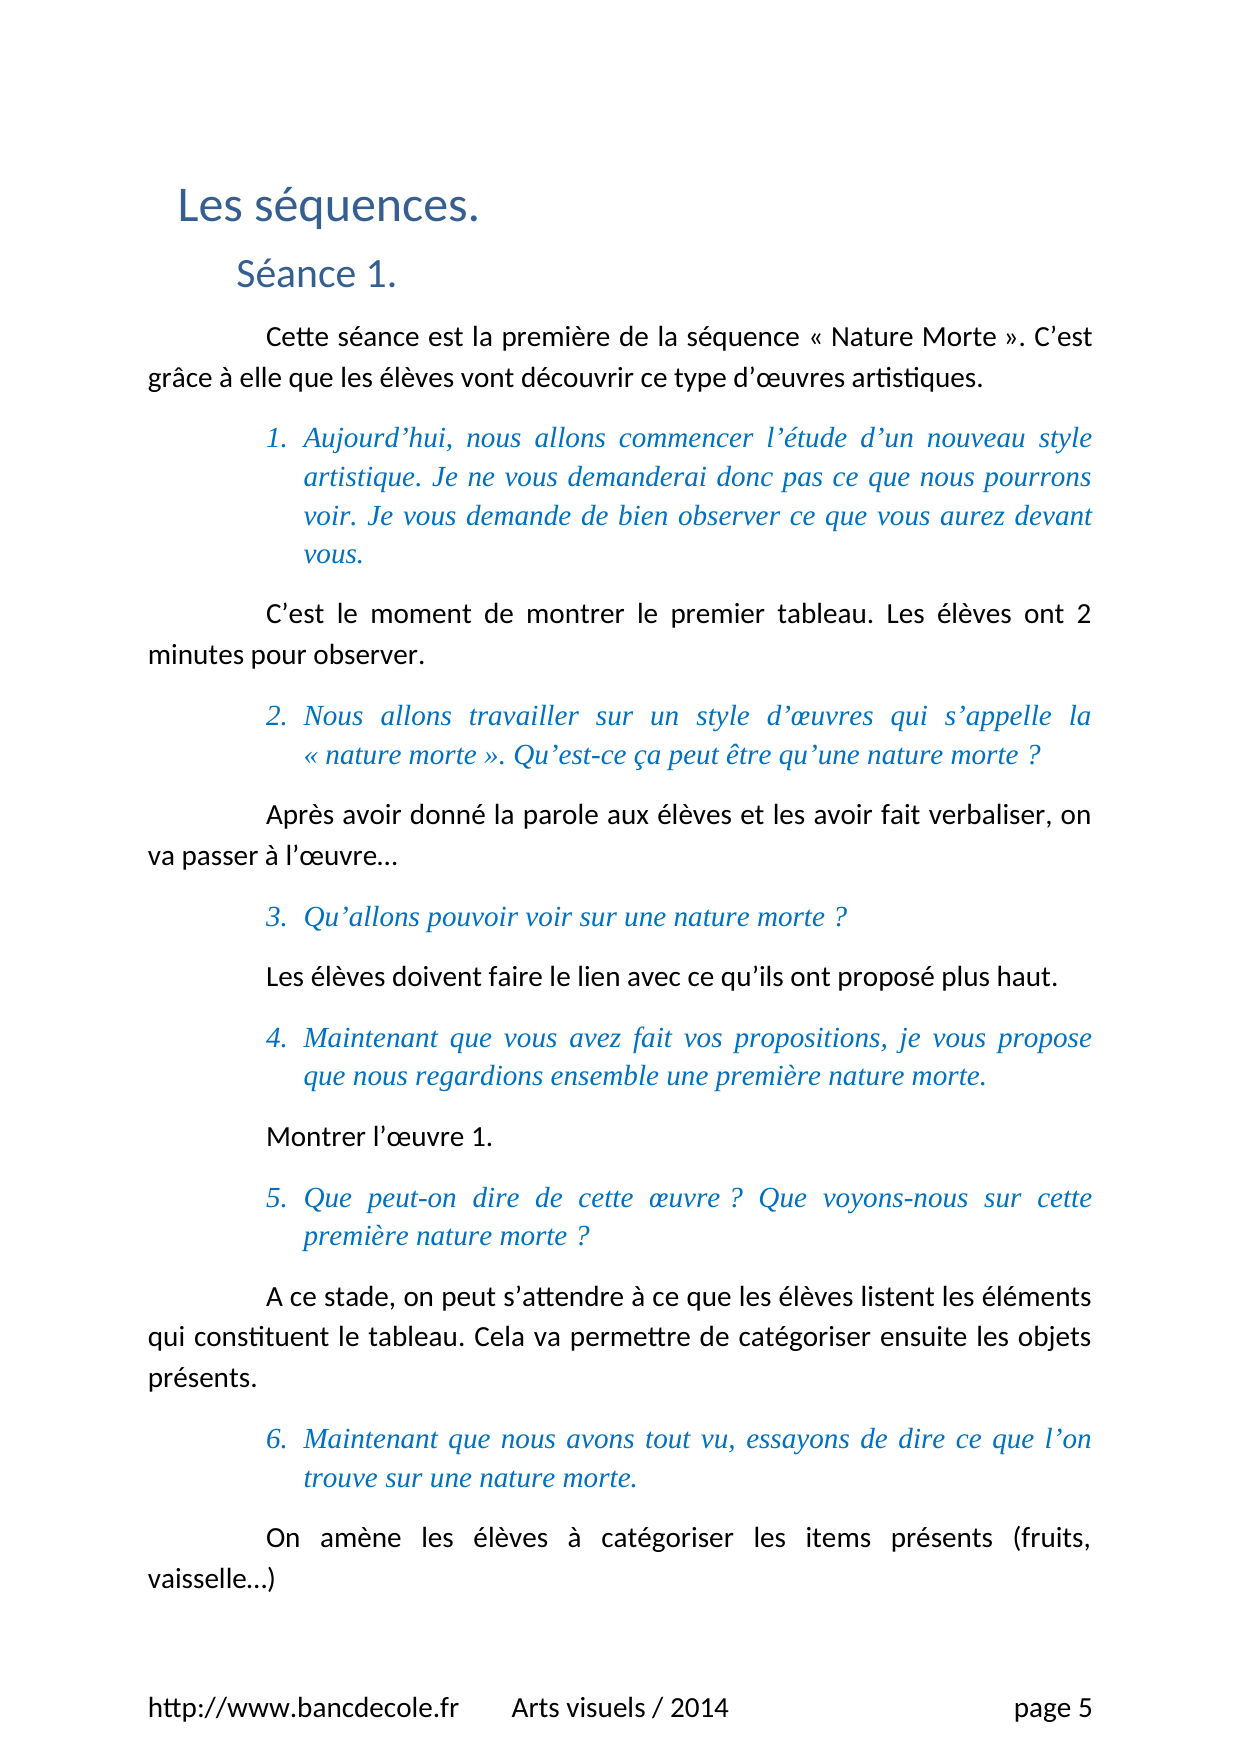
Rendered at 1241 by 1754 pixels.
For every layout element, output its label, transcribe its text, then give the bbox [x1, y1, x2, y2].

subtitle Séance 1. [148, 247, 1093, 298]
text Que peut-on dire de cette œuvre ? Que voyons-nous sur cette première nature morte ? [266, 1180, 1093, 1252]
text On amène les élèves à catégoriser les items présents (fruits, vaisselle…) [148, 1519, 1093, 1596]
text Nous allons travailler sur un style d’œuvres qui s’appelle la « nature morte ». Qu’est-ce ça peut être qu’une nature morte ? [266, 698, 1093, 770]
text Maintenant que vous avez fait vos propositions, je vous propose que nous regardions ensemble une première nature morte. [266, 1020, 1093, 1092]
text C’est le moment de montrer le premier tableau. Les élèves ont 2 minutes pour observer. [148, 596, 1093, 672]
text Aujourd’hui, nous allons commencer l’étude d’un nouveau style artistique. Je ne vous demanderai donc pas ce que nous pourrons voir. Je vous demande de bien observer ce que vous aurez devant vous. [266, 421, 1093, 570]
text Les élèves doivent faire le lien avec ce qu’ils ont proposé plus haut. [148, 958, 1093, 994]
text Qu’allons pouvoir voir sur une nature morte ? [266, 899, 1093, 932]
text Maintenant que nous avons tout vu, essayons de dire ce que l’on trouve sur une nature morte. [266, 1421, 1093, 1493]
text Cette séance est la première de la séquence « Nature Morte ». C’est grâce à elle que les élèves vont découvrir ce type d’œuvres artistiques. [148, 318, 1093, 394]
text A ce stade, on peut s’attendre à ce que les élèves listent les éléments qui constituent le tableau. Cela va permettre de catégoriser ensuite les objets présents. [148, 1278, 1093, 1395]
text Après avoir donné la parole aux élèves et les avoir fait verbaliser, on va passer à l’œuvre… [148, 796, 1093, 873]
subtitle Les séquences. [148, 173, 1093, 234]
text Montrer l’œuvre 1. [148, 1118, 1093, 1153]
